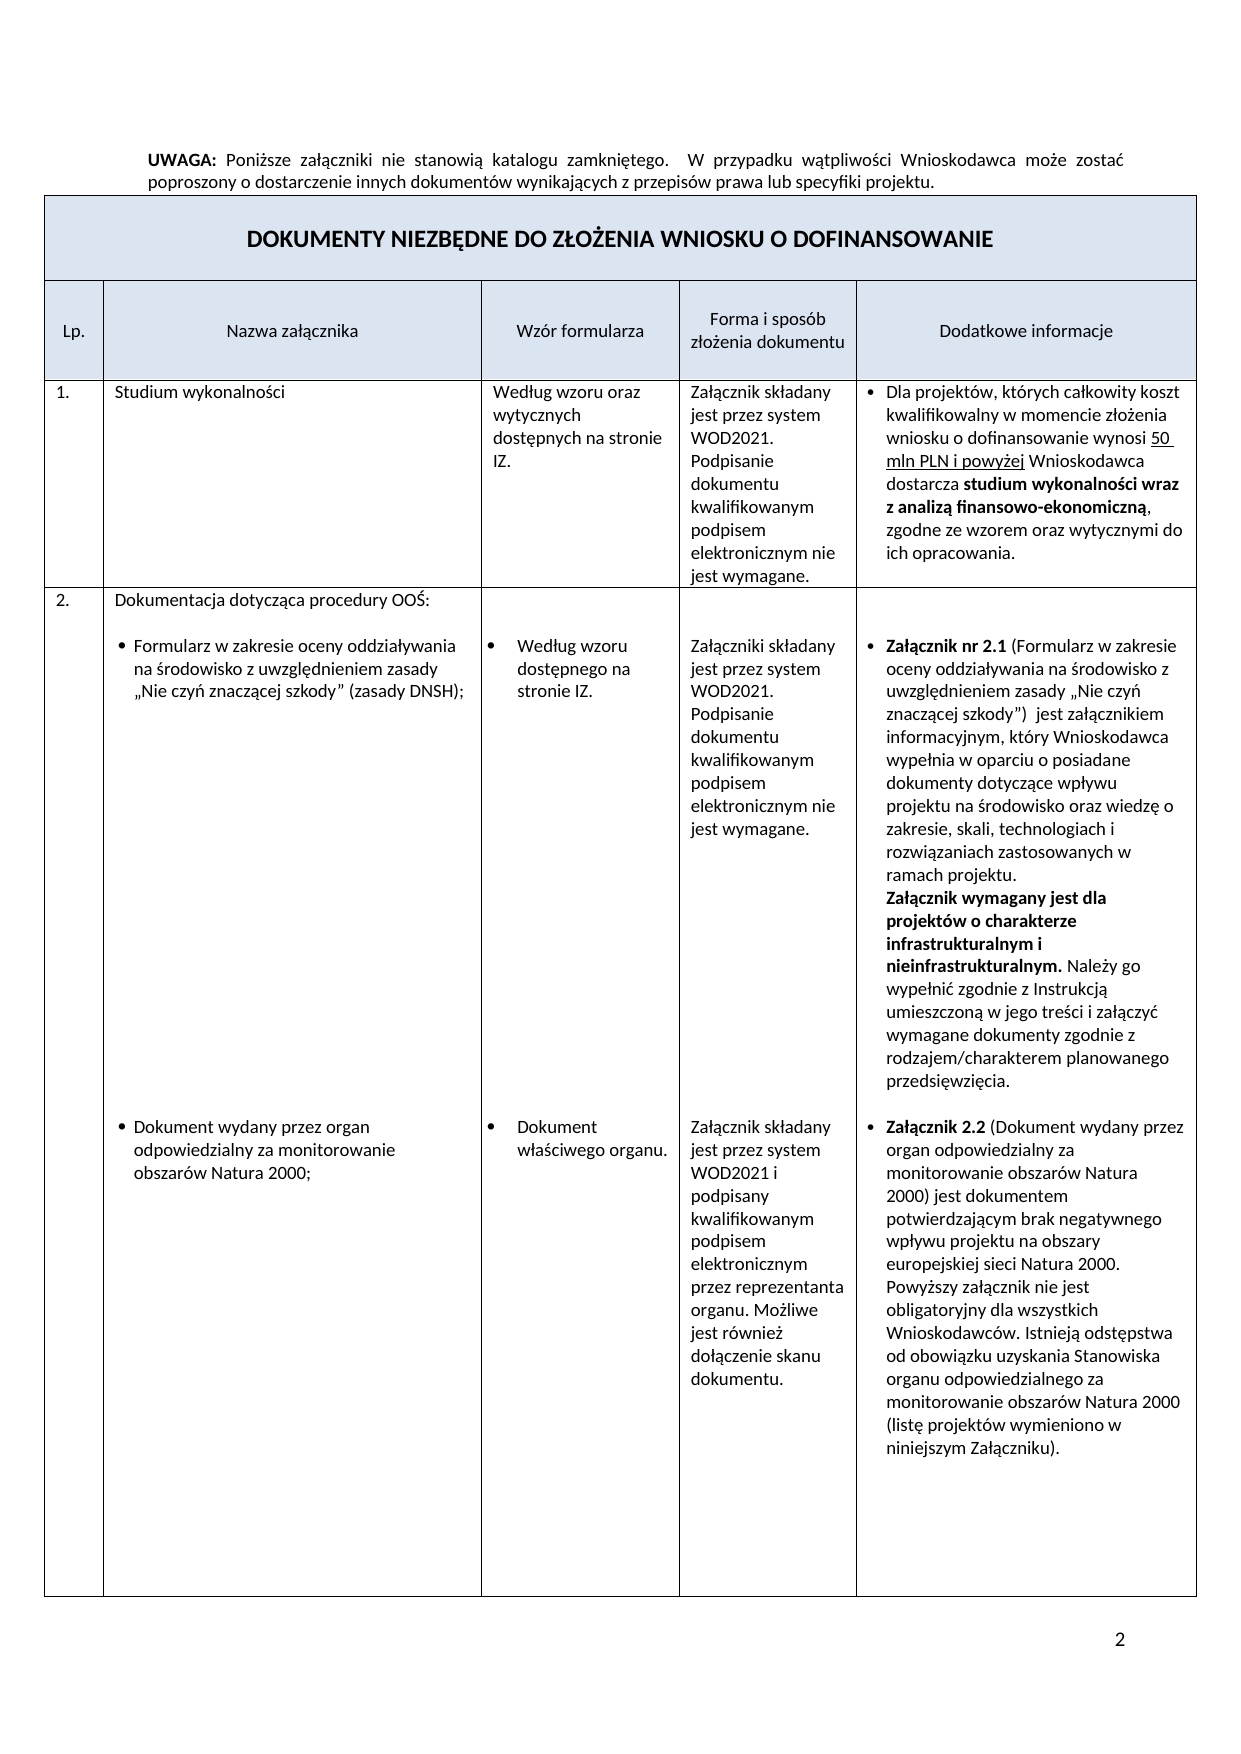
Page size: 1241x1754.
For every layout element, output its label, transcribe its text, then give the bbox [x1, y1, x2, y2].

table_cell Dodatkowe informacje [857, 281, 1196, 379]
table_cell Forma i sposób złożenia dokumentu [680, 281, 856, 379]
text UWAGA: Poniższe załączniki nie stanowią katalogu zamkniętego. W przypadku wątpliwości Wnioskodawca może zostać poproszony o dostarczenie innych dokumentów wynikających z przepisów prawa lub specyfiki projektu. [148, 148, 1125, 193]
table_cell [680, 588, 856, 1596]
table_cell Nazwa załącznika [104, 281, 481, 379]
table_cell Studium wykonalności [104, 381, 481, 587]
table_cell Załącznik składany jest przez system WOD2021. Podpisanie dokumentu kwalifikowanym podpisem elektronicznym nie jest wymagane. [680, 381, 856, 587]
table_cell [857, 588, 1196, 1596]
table_cell 2. [45, 588, 103, 1596]
table_header DOKUMENTY NIEZBĘDNE DO ZŁOŻENIA WNIOSKU O DOFINANSOWANIE [45, 196, 1196, 280]
table_cell 1. [45, 381, 103, 587]
table_cell Lp. [45, 281, 103, 379]
table_cell Według wzoru oraz wytycznych dostępnych na stronie IZ. [482, 381, 679, 587]
table_cell Dla projektów, których całkowity koszt kwalifikowalny w momencie złożenia wniosku o dofinansowanie wynosi 50 mln PLN i powyżej Wnioskodawca dostarcza studium wykonalności wraz z analizą finansowo-ekonomiczną, zgodne ze wzorem oraz wytycznymi do ich opracowania. [857, 381, 1196, 587]
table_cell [104, 588, 481, 1596]
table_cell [482, 588, 679, 1596]
table_cell Wzór formularza [482, 281, 679, 379]
